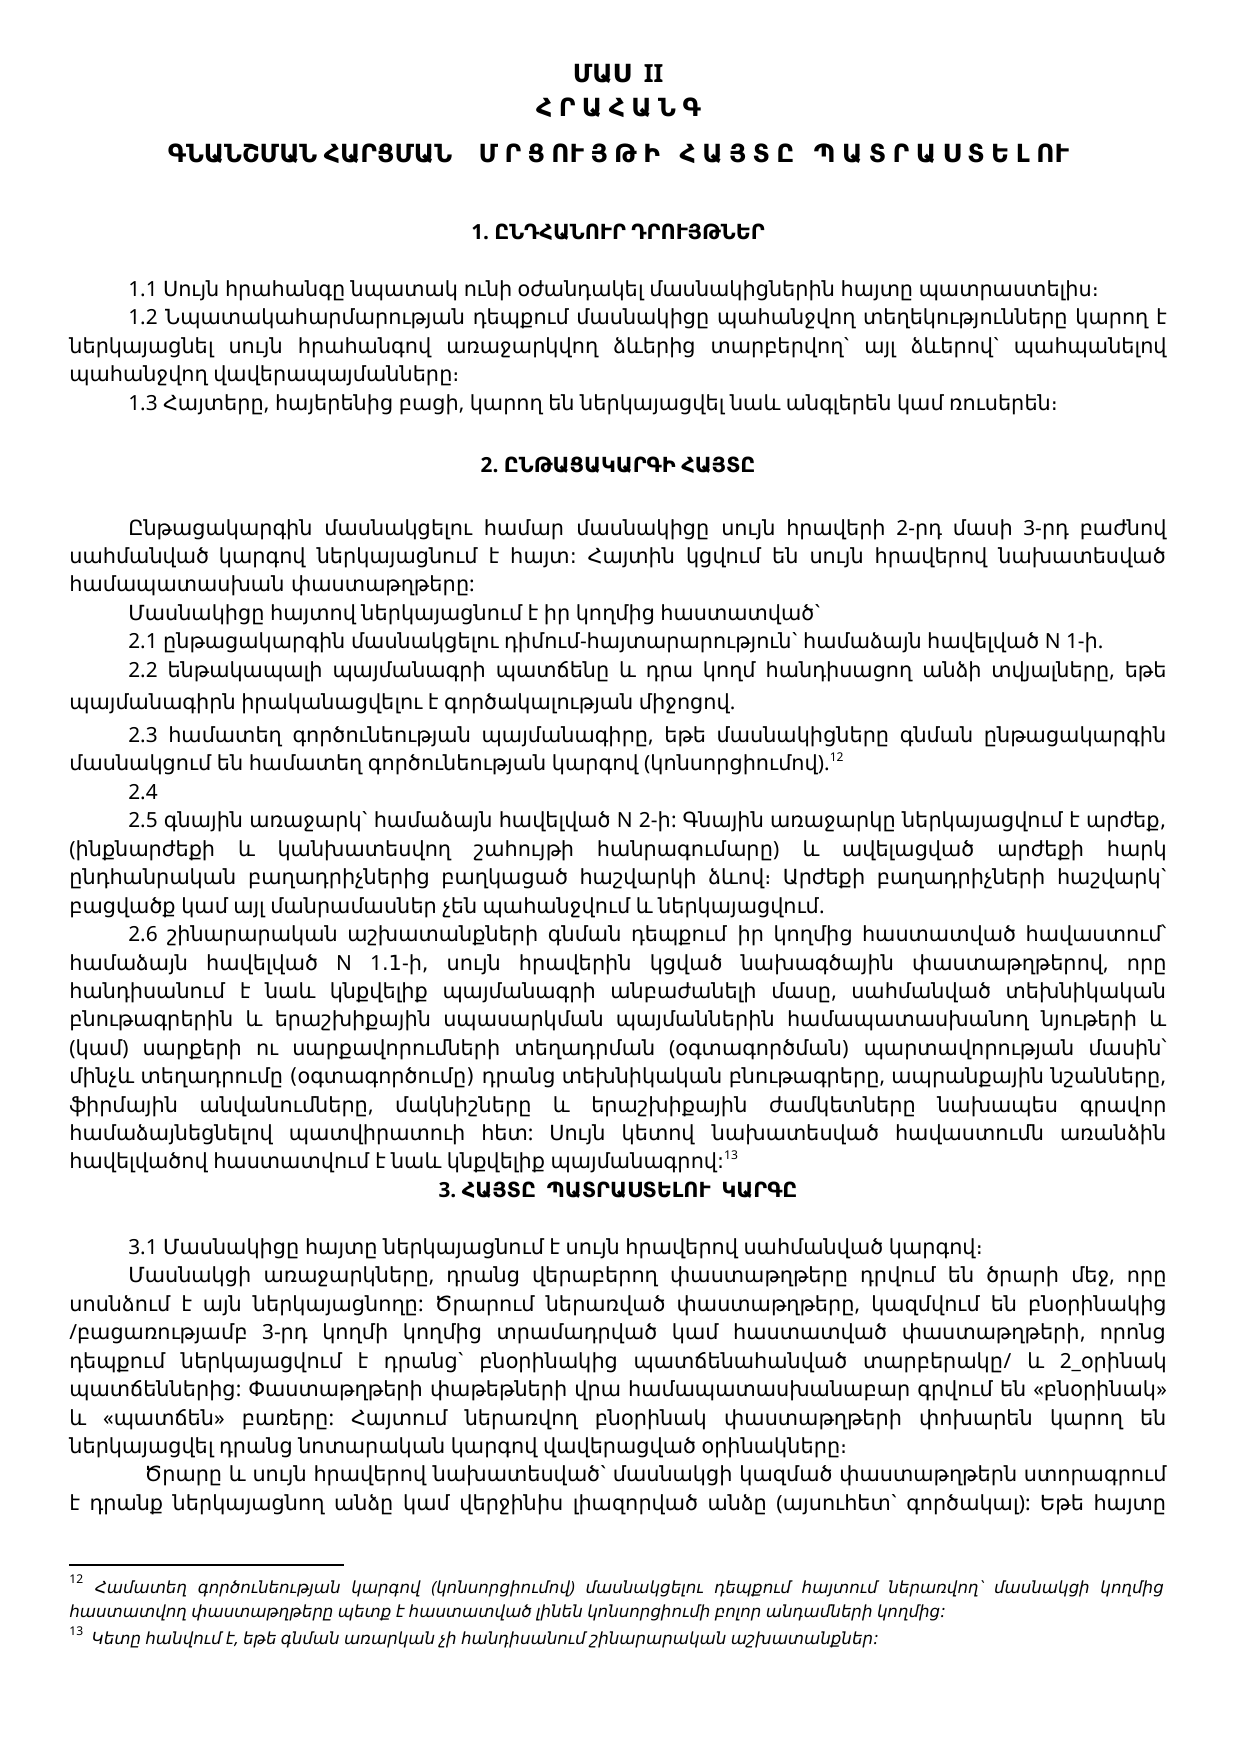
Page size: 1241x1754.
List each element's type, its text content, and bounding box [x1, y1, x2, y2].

text 2.1 ընթացակարգին մասնակցելու դիմում-հայտարարություն` համաձայն հավելված N 1-ի. [69, 626, 1167, 655]
text 2.2 ենթակապալի պայմանագրի պատճենը և դրա կողմ հանդիսացող անձի տվյալները, եթե պայմանագիրն իրականացվելու է գործակալության միջոցով. [69, 655, 1167, 716]
text ԳՆԱՆՇՄԱՆ ՀԱՐՑՄԱՆ Մ Ր Ց ՈՒ Յ Թ Ի Հ Ա Յ Տ Ը Պ Ա Տ Ր Ա Ս Տ Ե Լ ՈՒ [69, 136, 1167, 170]
text Մասնակցի առաջարկները, դրանց վերաբերող փաստաթղթերը դրվում են ծրարի մեջ, որը սոսնձում է այն ներկայացնողը: Ծրարում ներառված փաստաթղթերը, կազմվում են բնօրինակից /բացառությամբ 3-րդ կողմի կողմից տրամադրված կամ հաստատված փաստաթղթերի, որոնց դեպքում ներկայացվում է դրանց` բնօրինակից պատճենահանված տարբերակը/ և 2_օրինակ պատճեններից: Փաստաթղթերի փաթեթների վրա համապատասխանաբար գրվում են «բնօրինակ» և «պատճեն» բառերը: Հայտում ներառվող բնօրինակ փաստաթղթերի փոխարեն կարող են ներկայացվել դրանց նոտարական կարգով վավերացված օրինակները։ [69, 1260, 1167, 1459]
text 2.6 շինարարական աշխատանքների գնման դեպքում իր կողմից հաստատված հավաստում՝ համաձայն հավելված N 1.1-ի, սույն հրավերին կցված նախագծային փաստաթղթերով, որը հանդիսանում է նաև կնքվելիք պայմանագրի անբաժանելի մասը, սահմանված տեխնիկական բնութագրերին և երաշխիքային սպասարկման պայմաններին համապատասխանող նյութերի և (կամ) սարքերի ու սարքավորումների տեղադրման (օգտագործման) պարտավորության մասին՝ մինչև տեղադրումը (օգտագործումը) դրանց տեխնիկական բնութագրերը, ապրանքային նշանները, ֆիրմային անվանումները, մակնիշները և երաշխիքային ժամկետները նախապես գրավոր համաձայնեցնելով պատվիրատուի հետ: Սույն կետով նախատեսված հավաստումն առանձին հավելվածով հաստատվում է նաև կնքվելիք պայմանագրով: [69, 919, 1167, 1175]
text 1.3 Հայտերը, հայերենից բացի, կարող են ներկայացվել նաև անգլերեն կամ ռուսերեն։ [69, 388, 1167, 416]
text 3. ՀԱՅՏԸ ՊԱՏՐԱՍՏԵԼՈՒ ԿԱՐԳԸ [69, 1175, 1167, 1203]
text 3.1 Մասնակիցը հայտը ներկայացնում է սույն հրավերով սահմանված կարգով։ [69, 1232, 1167, 1260]
text 2. ԸՆԹԱՑԱԿԱՐԳԻ ՀԱՅՏԸ [69, 450, 1167, 479]
text 2.3 համատեղ գործունեության պայմանագիրը, եթե մասնակիցները գնման ընթացակարգին մասնակցում են համատեղ գործունեության կարգով (կոնսորցիումով). [69, 720, 1167, 777]
text Մասնակիցը հայտով ներկայացնում է իր կողմից հաստատված` [69, 598, 1167, 626]
text 2.5 գնային առաջարկ` համաձայն հավելված N 2-ի: Գնային առաջարկը ներկայացվում է արժեք, (ինքնարժեքի և կանխատեսվող շահույթի հանրագումարը) և ավելացված արժեքի հարկ ընդհանրական բաղադրիչներից բաղկացած հաշվարկի ձևով։ Արժեքի բաղադրիչների հաշվարկ` բացվածք կամ այլ մանրամասներ չեն պահանջվում և ներկայացվում. [69, 805, 1167, 919]
text Ընթացակարգին մասնակցելու համար մասնակիցը սույն հրավերի 2-րդ մասի 3-րդ բաժնով սահմանված կարգով ներկայացնում է հայտ: Հայտին կցվում են սույն հրավերով նախատեսված համապատասխան փաստաթղթերը: [69, 513, 1167, 598]
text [69, 1459, 1167, 1516]
text ՄԱՍ II [69, 56, 1167, 89]
text 1. ԸՆԴՀԱՆՈՒՐ ԴՐՈՒՅԹՆԵՐ [69, 217, 1167, 245]
text 2.4 [69, 777, 1167, 805]
text Հ Ր Ա Հ Ա Ն Գ [69, 89, 1167, 124]
text 1.2 Նպատակահարմարության դեպքում մասնակիցը պահանջվող տեղեկությունները կարող է ներկայացնել սույն հրահանգով առաջարկվող ձևերից տարբերվող` այլ ձևերով` պահպանելով պահանջվող վավերապայմանները։ [69, 302, 1167, 388]
text 1.1 Սույն հրահանգը նպատակ ունի օժանդակել մասնակիցներին հայտը պատրաստելիս։ [69, 274, 1167, 302]
